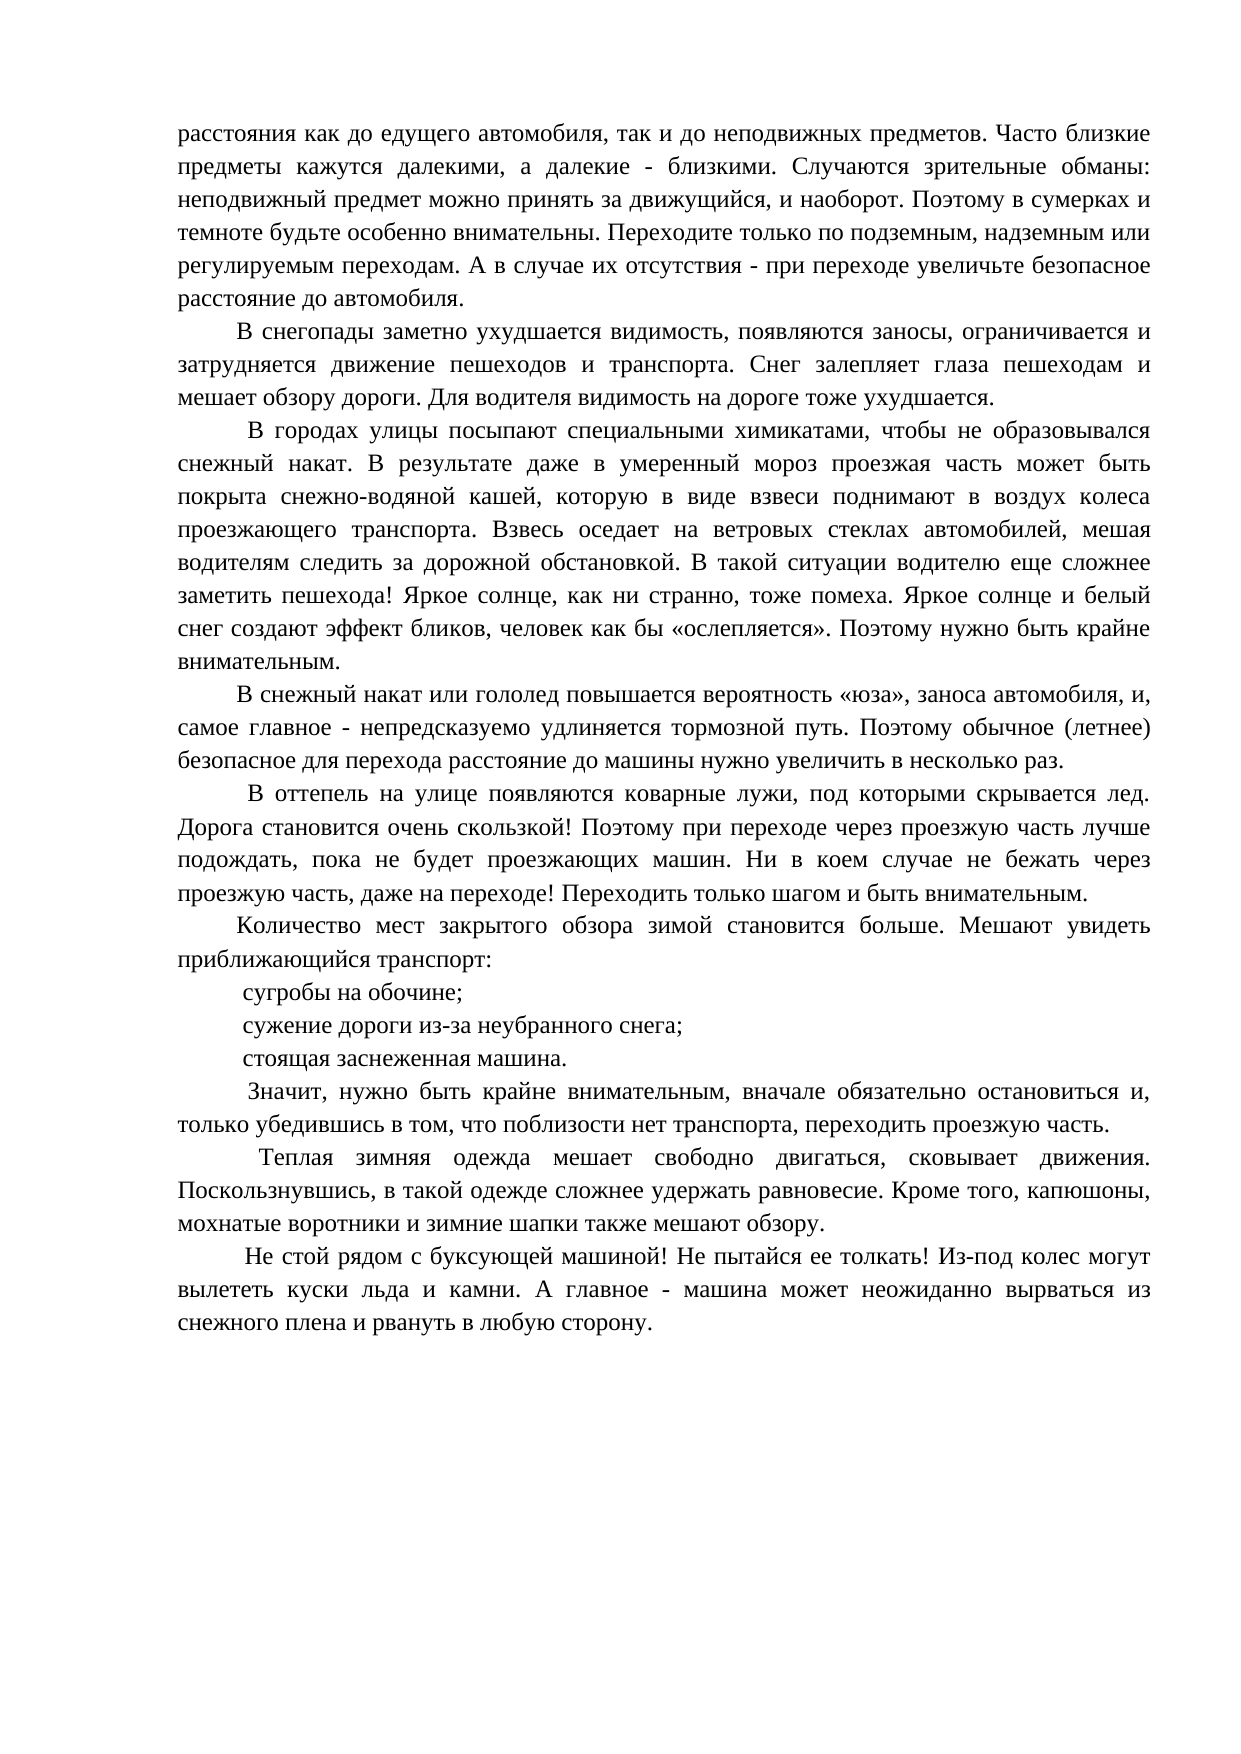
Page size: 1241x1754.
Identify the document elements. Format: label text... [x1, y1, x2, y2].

text Значит, нужно быть крайне внимательным, вначале обязательно остановиться и, только убедившись в том, что поблизости нет транспорта, переходить проезжую часть. [177, 1076, 1152, 1137]
text В снегопады заметно ухудшается видимость, появляются заносы, ограничивается и затрудняется движение пешеходов и транспорта. Снег залепляет глаза пешеходам и мешает обзору дороги. Для водителя видимость на дороге тоже ухудшается. [177, 316, 1152, 411]
text В оттепель на улице появляются коварные лужи, под которыми скрывается лед. Дорога становится очень скользкой! Поэтому при переходе через проезжую часть лучше подождать, пока не будет проезжающих машин. Ни в коем случае не бежать через проезжую часть, даже на переходе! Переходить только шагом и быть внимательным. [177, 778, 1152, 906]
text Теплая зимняя одежда мешает свободно двигаться, сковывает движения. Поскользнувшись, в такой одежде сложнее удержать равновесие. Кроме того, капюшоны, мохнатые воротники и зимние шапки также мешают обзору. [177, 1142, 1152, 1237]
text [177, 118, 1152, 312]
text стоящая заснеженная машина. [177, 1043, 1152, 1071]
text сужение дороги из-за неубранного снега; [177, 1010, 1152, 1038]
text В городах улицы посыпают специальными химикатами, чтобы не образовывался снежный накат. В результате даже в умеренный мороз проезжая часть может быть покрыта снежно-водяной кашей, которую в виде взвеси поднимают в воздух колеса проезжающего транспорта. Взвесь оседает на ветровых стеклах автомобилей, мешая водителям следить за дорожной обстановкой. В такой ситуации водителю еще сложнее заметить пешехода! Яркое солнце, как ни странно, тоже помеха. Яркое солнце и белый снег создают эффект бликов, человек как бы «ослепляется». Поэтому нужно быть крайне внимательным. [177, 415, 1152, 675]
text Количество мест закрытого обзора зимой становится больше. Мешают увидеть приближающийся транспорт: [177, 911, 1152, 972]
text Не стой рядом с буксующей машиной! Не пытайся ее толкать! Из-под колес могут вылететь куски льда и камни. А главное - машина может неожиданно вырваться из снежного плена и рвануть в любую сторону. [177, 1241, 1152, 1336]
text сугробы на обочине; [177, 977, 1152, 1005]
text В снежный накат или гололед повышается вероятность «юза», заноса автомобиля, и, самое главное - непредсказуемо удлиняется тормозной путь. Поэтому обычное (летнее) безопасное для перехода расстояние до машины нужно увеличить в несколько раз. [177, 679, 1152, 774]
